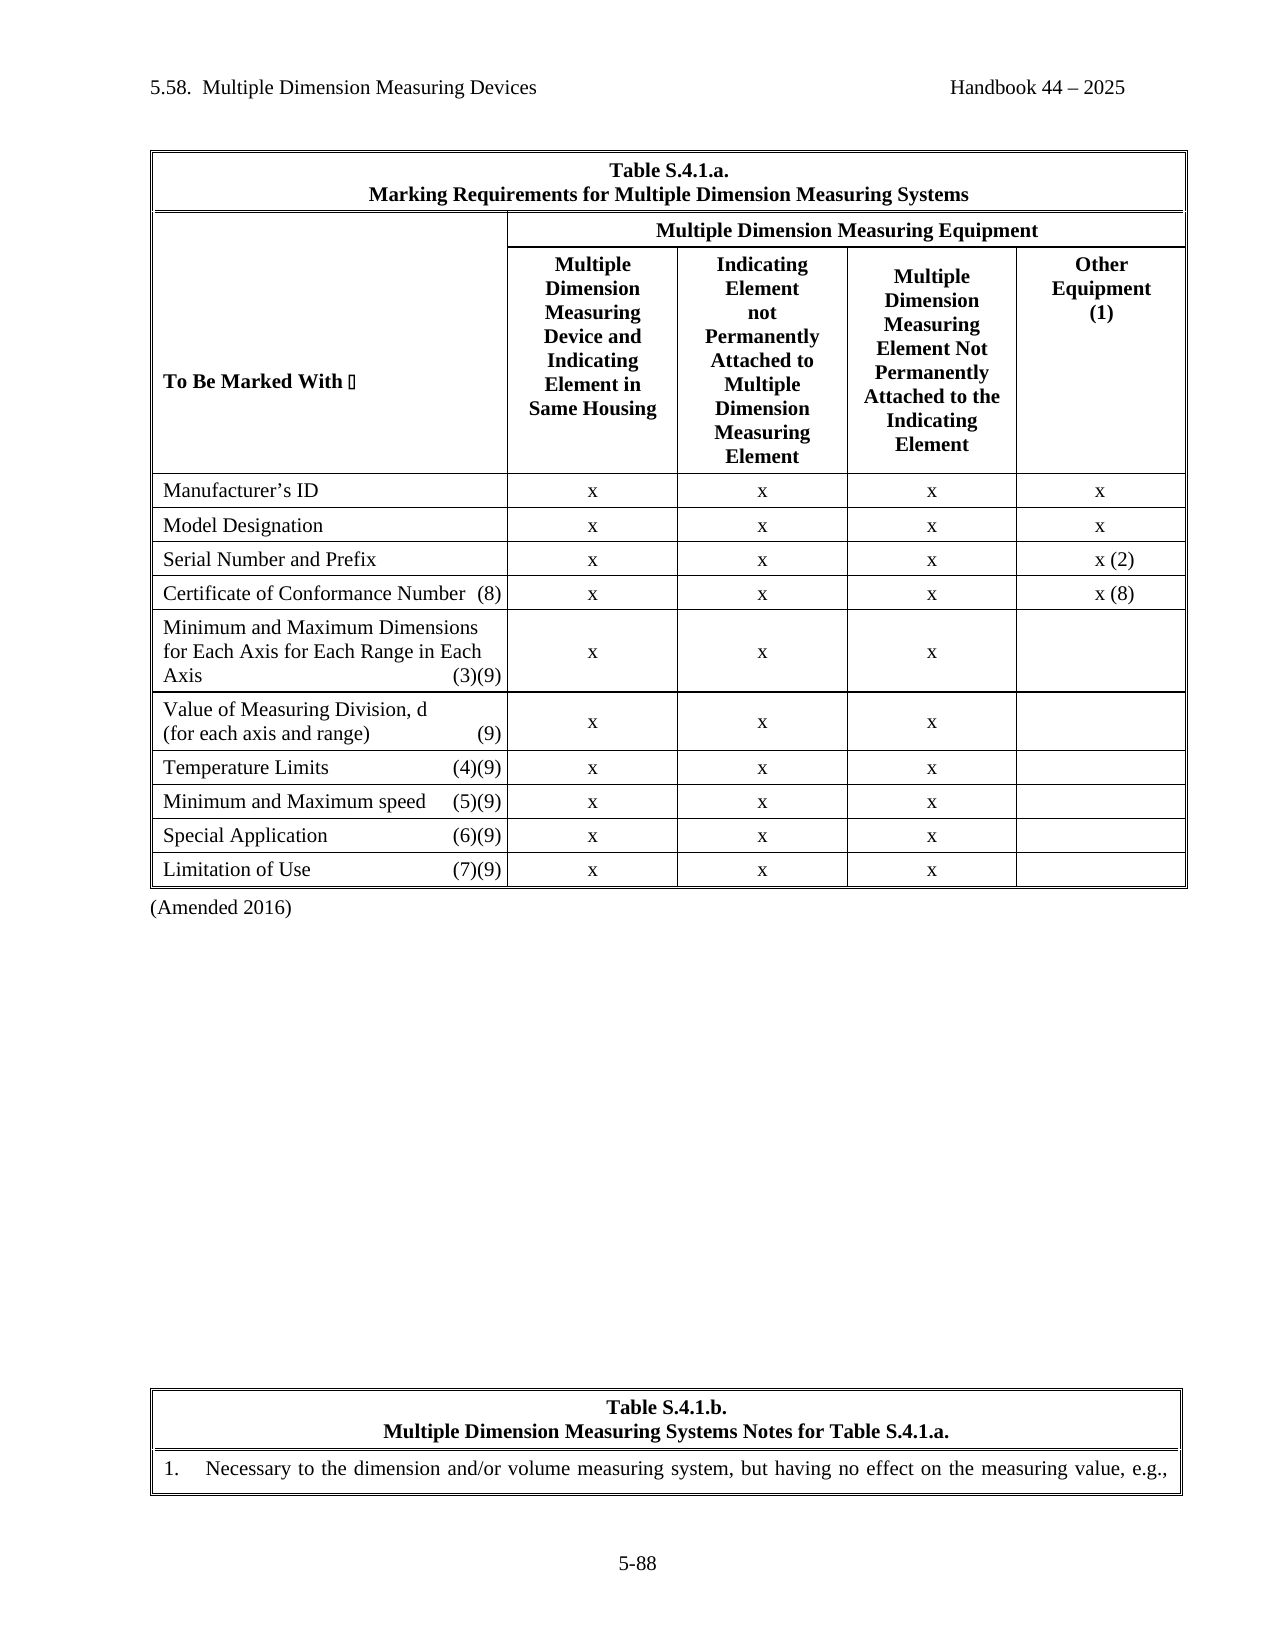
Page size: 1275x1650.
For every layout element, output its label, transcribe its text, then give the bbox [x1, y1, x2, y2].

table_cell x [848, 508, 1016, 541]
table_cell x [678, 508, 847, 541]
table_cell x (2) [1017, 542, 1185, 575]
table_cell x [848, 785, 1016, 818]
table_cell x [508, 508, 677, 541]
table_cell Certificate of Conformance Number (8) [153, 576, 507, 609]
table_cell [1017, 785, 1185, 818]
table_cell [1017, 751, 1185, 783]
table_cell Minimum and Maximum speed (5)(9) [153, 785, 507, 818]
table_cell x [1017, 474, 1185, 507]
table_cell x [848, 542, 1016, 575]
table_cell Multiple Dimension Measuring Element Not Permanently Attached to the Indicating Element [848, 248, 1016, 473]
table_cell x [848, 853, 1016, 886]
table_header Table S.4.1.a. Marking Requirements for Multiple Dimension Measuring Systems [153, 153, 1185, 210]
table_cell Serial Number and Prefix [153, 542, 507, 575]
table_cell x [508, 474, 677, 507]
table_cell x [848, 576, 1016, 609]
table_cell x [848, 751, 1016, 783]
table_cell Multiple Dimension Measuring Device and Indicating Element in Same Housing [508, 248, 677, 473]
table_header Table S.4.1.b. Multiple Dimension Measuring Systems Notes for Table S.4.1.a. [153, 1391, 1180, 1448]
table_cell x [848, 474, 1016, 507]
table_cell [1017, 819, 1185, 852]
table_cell x [848, 819, 1016, 852]
table_cell x [678, 474, 847, 507]
table_cell Special Application (6)(9) [153, 819, 507, 852]
table_cell x [508, 785, 677, 818]
table_cell x [508, 693, 677, 749]
table_cell Multiple Dimension Measuring Equipment [508, 210, 1186, 246]
text (Amended 2016) [150, 895, 1125, 919]
table_cell x (8) [1017, 576, 1185, 609]
table_cell Indicating Element not Permanently Attached to Multiple Dimension Measuring Element [678, 248, 847, 473]
table_cell x [678, 576, 847, 609]
table_cell [1017, 853, 1185, 886]
table_cell x [508, 819, 677, 852]
table_cell To Be Marked With [152, 210, 507, 473]
table_cell x [508, 853, 677, 886]
table_cell x [678, 542, 847, 575]
table_cell Model Designation [153, 508, 507, 541]
table_cell x [848, 693, 1016, 749]
table_cell x [508, 542, 677, 575]
table_cell x [1017, 508, 1185, 541]
table_cell x [678, 751, 847, 783]
table_cell x [678, 853, 847, 886]
table_cell Manufacturer’s ID [153, 474, 507, 507]
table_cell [152, 1448, 1181, 1493]
table_cell x [508, 576, 677, 609]
table_cell x [848, 610, 1016, 691]
table_cell Temperature Limits (4)(9) [153, 751, 507, 783]
table_cell x [678, 610, 847, 691]
table_cell x [508, 751, 677, 783]
table_cell Other Equipment (1) [1017, 248, 1185, 473]
table_cell x [678, 819, 847, 852]
table_cell [1017, 610, 1185, 691]
table_cell Value of Measuring Division, d (for each axis and range) (9) [153, 693, 507, 749]
table_cell [1017, 693, 1185, 749]
table_cell x [508, 610, 677, 691]
table_cell Minimum and Maximum Dimensions for Each Axis for Each Range in Each Axis (3)(9) [153, 610, 507, 691]
table_cell x [678, 785, 847, 818]
table_cell Limitation of Use (7)(9) [153, 853, 507, 886]
table_cell x [678, 693, 847, 749]
